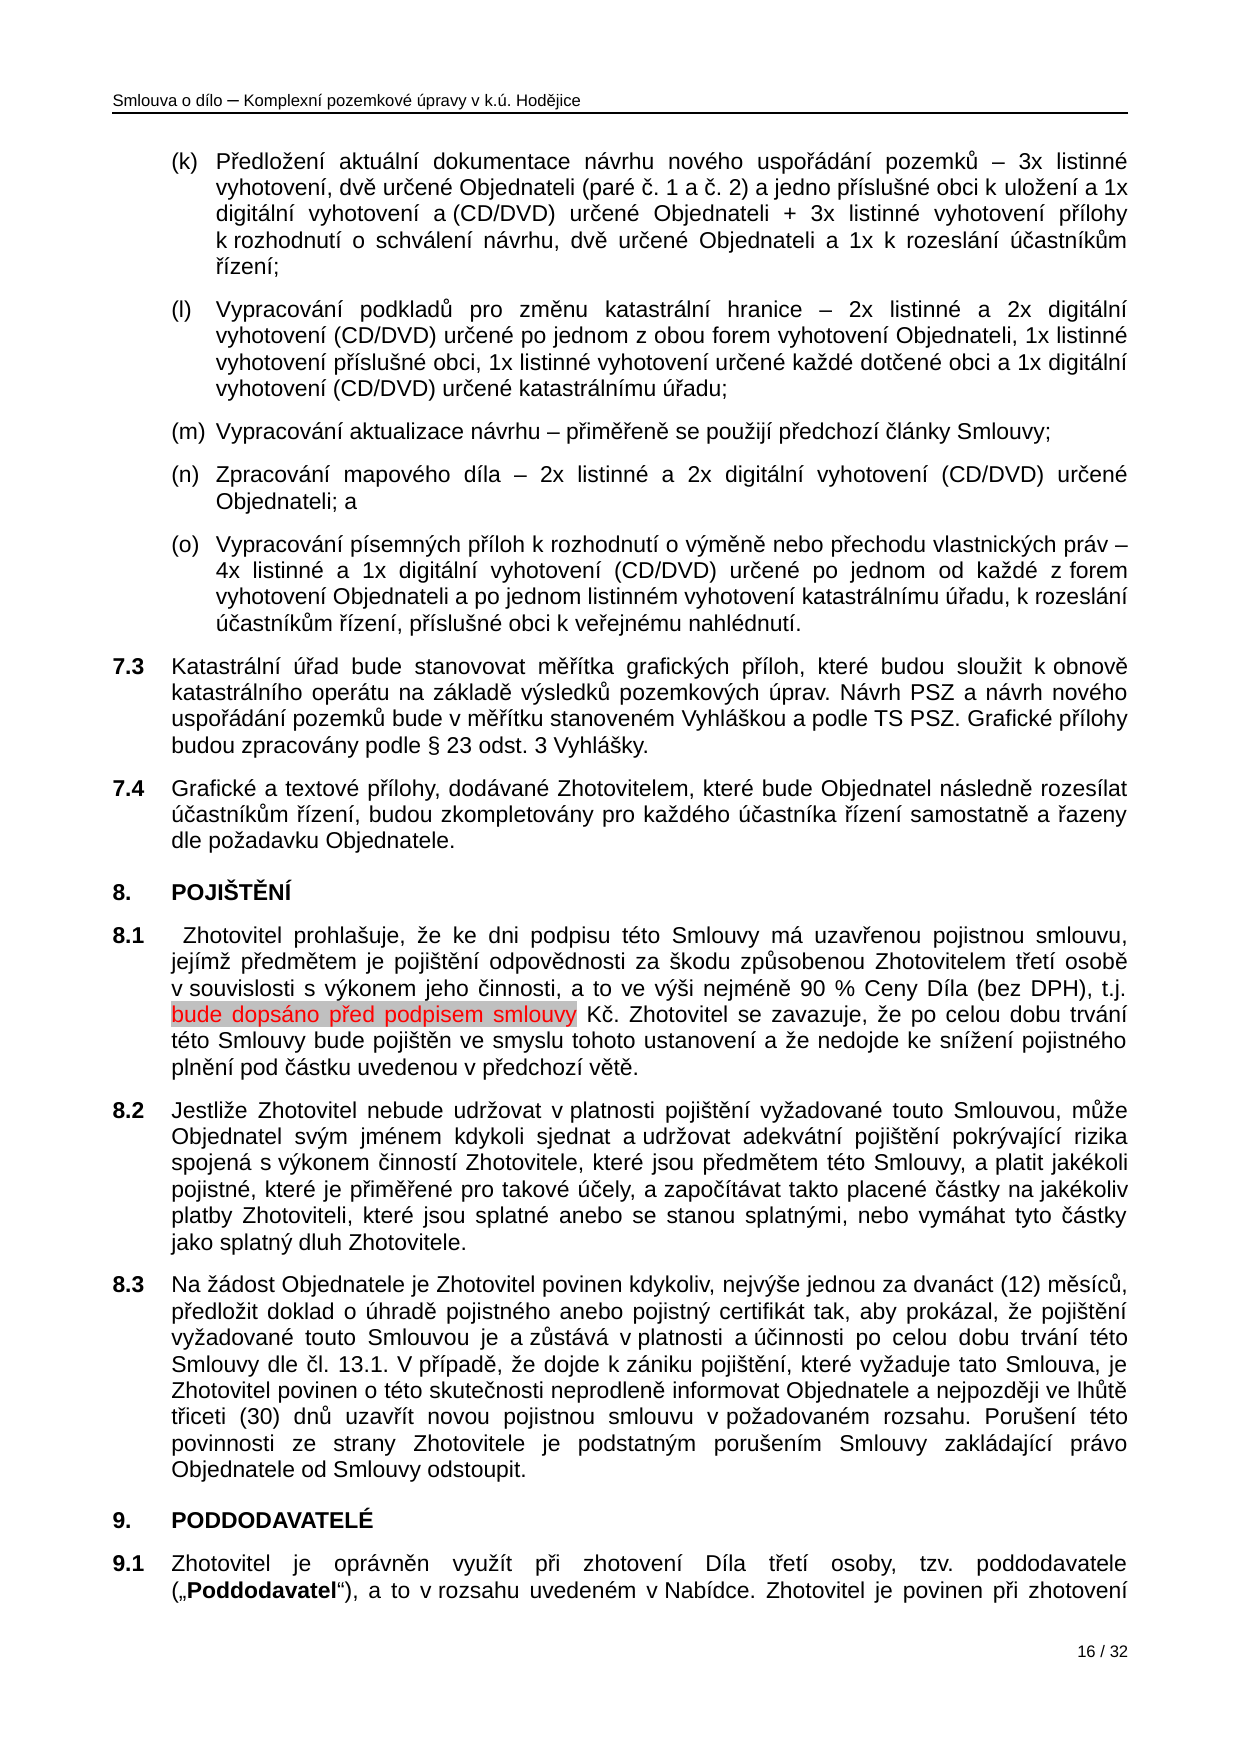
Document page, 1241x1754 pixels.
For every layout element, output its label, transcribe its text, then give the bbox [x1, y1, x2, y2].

text Grafické a textové přílohy, dodávané Zhotovitelem, které bude Objednatel následně rozesílat účastníkům řízení, budou zkompletovány pro každého účastníka řízení samostatně a řazeny dle požadavku Objednatele. [112, 775, 1128, 854]
text Katastrální úřad bude stanovovat měřítka grafických příloh, které budou sloužit k obnově katastrálního operátu na základě výsledků pozemkových úprav. Návrh PSZ a návrh nového uspořádání pozemků bude v měřítku stanoveném Vyhláškou a podle TS PSZ. Grafické přílohy budou zpracovány podle § 23 odst. 3 Vyhlášky. [112, 653, 1128, 758]
list Zpracování mapového díla – 2x listinné a 2x digitální vyhotovení (CD/DVD) určené Objednateli; a [171, 461, 1128, 514]
text Poddodavatelé [112, 1507, 1128, 1534]
list Vypracování podkladů pro změnu katastrální hranice – 2x listinné a 2x digitální vyhotovení (CD/DVD) určené po jednom z obou forem vyhotovení Objednateli, 1x listinné vyhotovení příslušné obci, 1x listinné vyhotovení určené každé dotčené obci a 1x digitální vyhotovení (CD/DVD) určené katastrálnímu úřadu; [171, 296, 1128, 402]
list Vypracování aktualizace návrhu – přiměřeně se použijí předchozí články Smlouvy; [171, 418, 1128, 444]
text Pojištění [112, 879, 1128, 905]
list Předložení aktuální dokumentace návrhu nového uspořádání pozemků – 3x listinné vyhotovení, dvě určené Objednateli (paré č. 1 a č. 2) a jedno příslušné obci k uložení a 1x digitální vyhotovení a (CD/DVD) určené Objednateli + 3x listinné vyhotovení přílohy k rozhodnutí o schválení návrhu, dvě určené Objednateli a 1x k rozeslání účastníkům řízení; [171, 148, 1128, 279]
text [112, 1550, 1128, 1603]
text Zhotovitel prohlašuje, že ke dni podpisu této Smlouvy má uzavřenou pojistnou smlouvu, jejímž předmětem je pojištění odpovědnosti za škodu způsobenou Zhotovitelem třetí osobě v souvislosti s výkonem jeho činnosti, a to ve výši nejméně 90 % Ceny Díla (bez DPH), t.j. bude dopsáno před podpisem smlouvy Kč. Zhotovitel se zavazuje, že po celou dobu trvání této Smlouvy bude pojištěn ve smyslu tohoto ustanovení a že nedojde ke snížení pojistného plnění pod částku uvedenou v předchozí větě. [112, 922, 1128, 1080]
text Na žádost Objednatele je Zhotovitel povinen kdykoliv, nejvýše jednou za dvanáct (12) měsíců, předložit doklad o úhradě pojistného anebo pojistný certifikát tak, aby prokázal, že pojištění vyžadované touto Smlouvou je a zůstává v platnosti a účinnosti po celou dobu trvání této Smlouvy dle čl. 13.1. V případě, že dojde k zániku pojištění, které vyžaduje tato Smlouva, je Zhotovitel povinen o této skutečnosti neprodleně informovat Objednatele a nejpozději ve lhůtě třiceti (30) dnů uzavřít novou pojistnou smlouvu v požadovaném rozsahu. Porušení této povinnosti ze strany Zhotovitele je podstatným porušením Smlouvy zakládající právo Objednatele od Smlouvy odstoupit. [112, 1271, 1128, 1482]
text Jestliže Zhotovitel nebude udržovat v platnosti pojištění vyžadované touto Smlouvou, může Objednatel svým jménem kdykoli sjednat a udržovat adekvátní pojištění pokrývající rizika spojená s výkonem činností Zhotovitele, které jsou předmětem této Smlouvy, a platit jakékoli pojistné, které je přiměřené pro takové účely, a započítávat takto placené částky na jakékoliv platby Zhotoviteli, které jsou splatné anebo se stanou splatnými, nebo vymáhat tyto částky jako splatný dluh Zhotovitele. [112, 1097, 1128, 1255]
list Vypracování písemných příloh k rozhodnutí o výměně nebo přechodu vlastnických práv – 4x listinné a 1x digitální vyhotovení (CD/DVD) určené po jednom od každé z forem vyhotovení Objednateli a po jednom listinném vyhotovení katastrálnímu úřadu, k rozeslání účastníkům řízení, příslušné obci k veřejnému nahlédnutí. [171, 531, 1128, 636]
